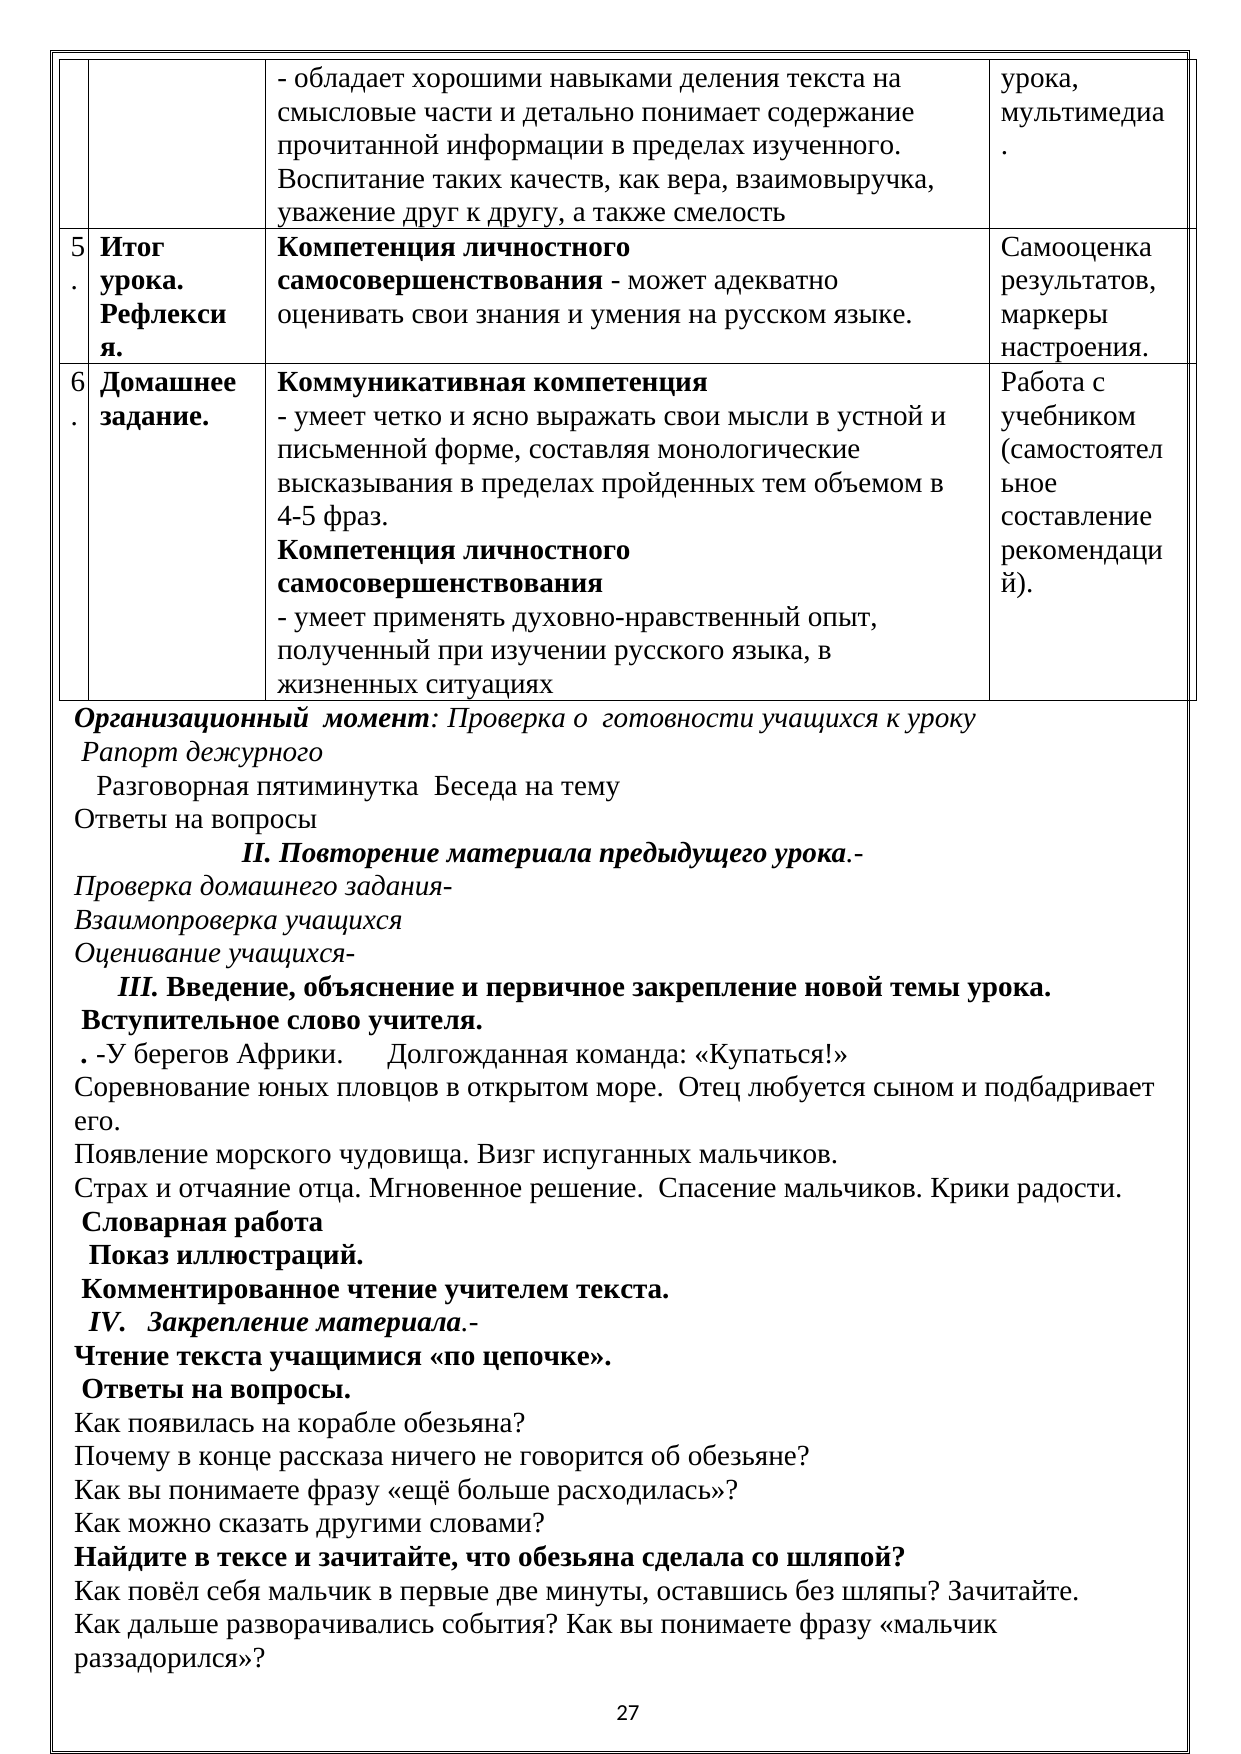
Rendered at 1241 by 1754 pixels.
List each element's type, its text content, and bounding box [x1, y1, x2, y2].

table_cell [89, 60, 265, 228]
text Появление морского чудовища. Визг испуганных мальчиков. [74, 1137, 1167, 1170]
text Почему в конце рассказа ничего не говорится об обезьяне? [74, 1438, 1167, 1472]
text Как повёл себя мальчик в первые две минуты, оставшись без шляпы? Зачитайте. [74, 1573, 1167, 1606]
table_cell Коммуникативная компетенция - умеет четко и ясно выражать свои мысли в устной и письменной форме, составляя монологические высказывания в пределах пройденных тем объемом в 4-5 фраз. Компетенция личностного самосовершенствования - умеет применять духовно-нравственный опыт, полученный при изучении русского языка, в жизненных ситуациях [266, 364, 989, 699]
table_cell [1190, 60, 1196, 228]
text Оценивание учащихся- [74, 935, 1167, 969]
text Соревнование юных пловцов в открытом море. Отец любуется сыном и подбадривает его. [74, 1069, 1167, 1137]
table_cell 5. [60, 229, 88, 363]
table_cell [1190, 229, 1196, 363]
table_cell Итог урока. Рефлексия. [89, 229, 265, 363]
table_cell 6. [60, 364, 88, 699]
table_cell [266, 60, 989, 228]
table_cell Работа с учебником (самостоятельное составление рекомендаций). [990, 364, 1187, 699]
text III. Введение, объяснение и первичное закрепление новой темы урока. [74, 969, 1167, 1002]
table_cell Самооценка результатов,маркеры настроения. [990, 229, 1187, 363]
text Организационный момент: Проверка о готовности учащихся к уроку [74, 701, 1167, 734]
text Комментированное чтение учителем текста. [74, 1271, 1167, 1304]
text Как дальше разворачивались события? Как вы понимаете фразу «мальчик раззадорился»? [74, 1606, 1167, 1673]
text Проверка домашнего задания- [74, 868, 1167, 902]
table_cell Домашнее задание. [89, 364, 265, 699]
text Как появилась на корабле обезьяна? [74, 1405, 1167, 1438]
text Найдите в тексе и зачитайте, что обезьяна сделала со шляпой? [74, 1539, 1167, 1573]
text Словарная работа [74, 1204, 1167, 1237]
text Ответы на вопросы [74, 801, 1167, 835]
table_cell 4. [60, 60, 88, 228]
text Чтение текста учащимися «по цепочке». [74, 1338, 1167, 1371]
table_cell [990, 60, 1187, 228]
text Ответы на вопросы. [74, 1371, 1167, 1405]
text Показ иллюстраций. [74, 1237, 1167, 1271]
text Вступительное слово учителя. [74, 1002, 1167, 1036]
text . -У берегов Африки. Долгожданная команда: «Купаться!» [74, 1036, 1167, 1069]
text Как вы понимаете фразу «ещё больше расходилась»? [74, 1472, 1167, 1506]
text II. Повторение материала предыдущего урока.- [74, 835, 1167, 868]
table_cell Компетенция личностного самосовершенствования - может адекватно оценивать свои знания и умения на русском языке. [266, 229, 989, 363]
text Разговорная пятиминутка Беседа на тему [74, 768, 1167, 801]
text Рапорт дежурного [74, 734, 1167, 768]
text Взаимопроверка учащихся [74, 902, 1167, 935]
text Как можно сказать другими словами? [74, 1506, 1167, 1539]
text IV. Закрепление материала.- [74, 1304, 1167, 1338]
text Страх и отчаяние отца. Мгновенное решение. Спасение мальчиков. Крики радости. [74, 1170, 1167, 1204]
